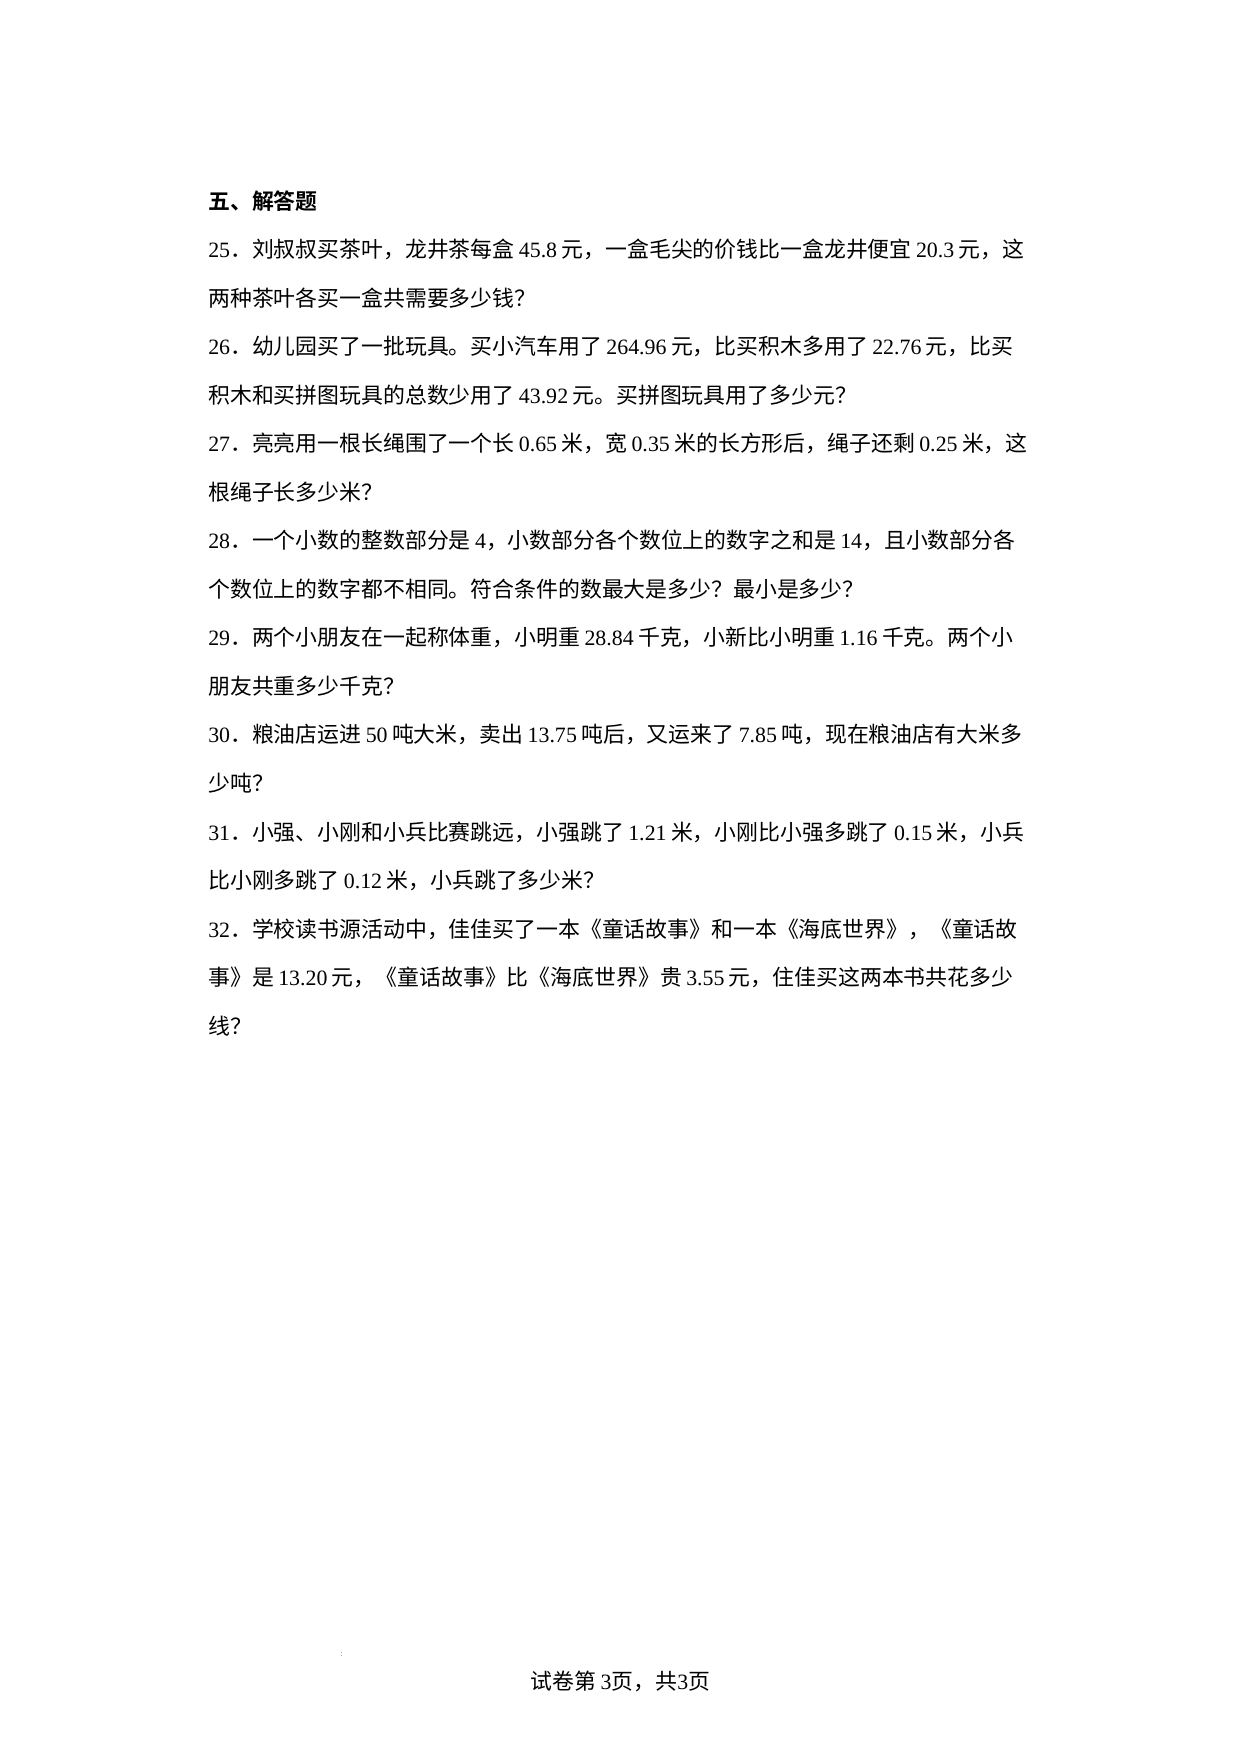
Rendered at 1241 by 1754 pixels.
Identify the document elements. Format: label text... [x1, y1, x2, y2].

text 31．小强、小刚和小兵比赛跳远，小强跳了1.21米，小刚比小强多跳了0.15米，小兵比小刚多跳了0.12米，小兵跳了多少米？ [208, 814, 1032, 895]
text 26．幼儿园买了一批玩具。买小汽车用了264.96元，比买积木多用了22.76元，比买积木和买拼图玩具的总数少用了43.92元。买拼图玩具用了多少元？ [208, 329, 1032, 410]
text 25．刘叔叔买茶叶，龙井茶每盒45.8元，一盒毛尖的价钱比一盒龙井便宜20.3元，这两种茶叶各买一盒共需要多少钱？ [208, 232, 1032, 313]
text 27．亮亮用一根长绳围了一个长0.65米，宽0.35米的长方形后，绳子还剩0.25米，这根绳子长多少米？ [208, 426, 1032, 507]
text 28．一个小数的整数部分是4，小数部分各个数位上的数字之和是14，且小数部分各个数位上的数字都不相同。符合条件的数最大是多少？最小是多少？ [208, 523, 1032, 604]
text 32．学校读书源活动中，佳佳买了一本《童话故事》和一本《海底世界》，《童话故事》是13.20元，《童话故事》比《海底世界》贵3.55元，住佳买这两本书共花多少线？ [208, 911, 1032, 1041]
text 30．粮油店运进50吨大米，卖出13.75吨后，又运来了7.85吨，现在粮油店有大米多少吨？ [208, 717, 1032, 798]
text 29．两个小朋友在一起称体重，小明重28.84千克，小新比小明重1.16千克。两个小朋友共重多少千克？ [208, 620, 1032, 701]
text 五、解答题 [208, 183, 1032, 216]
